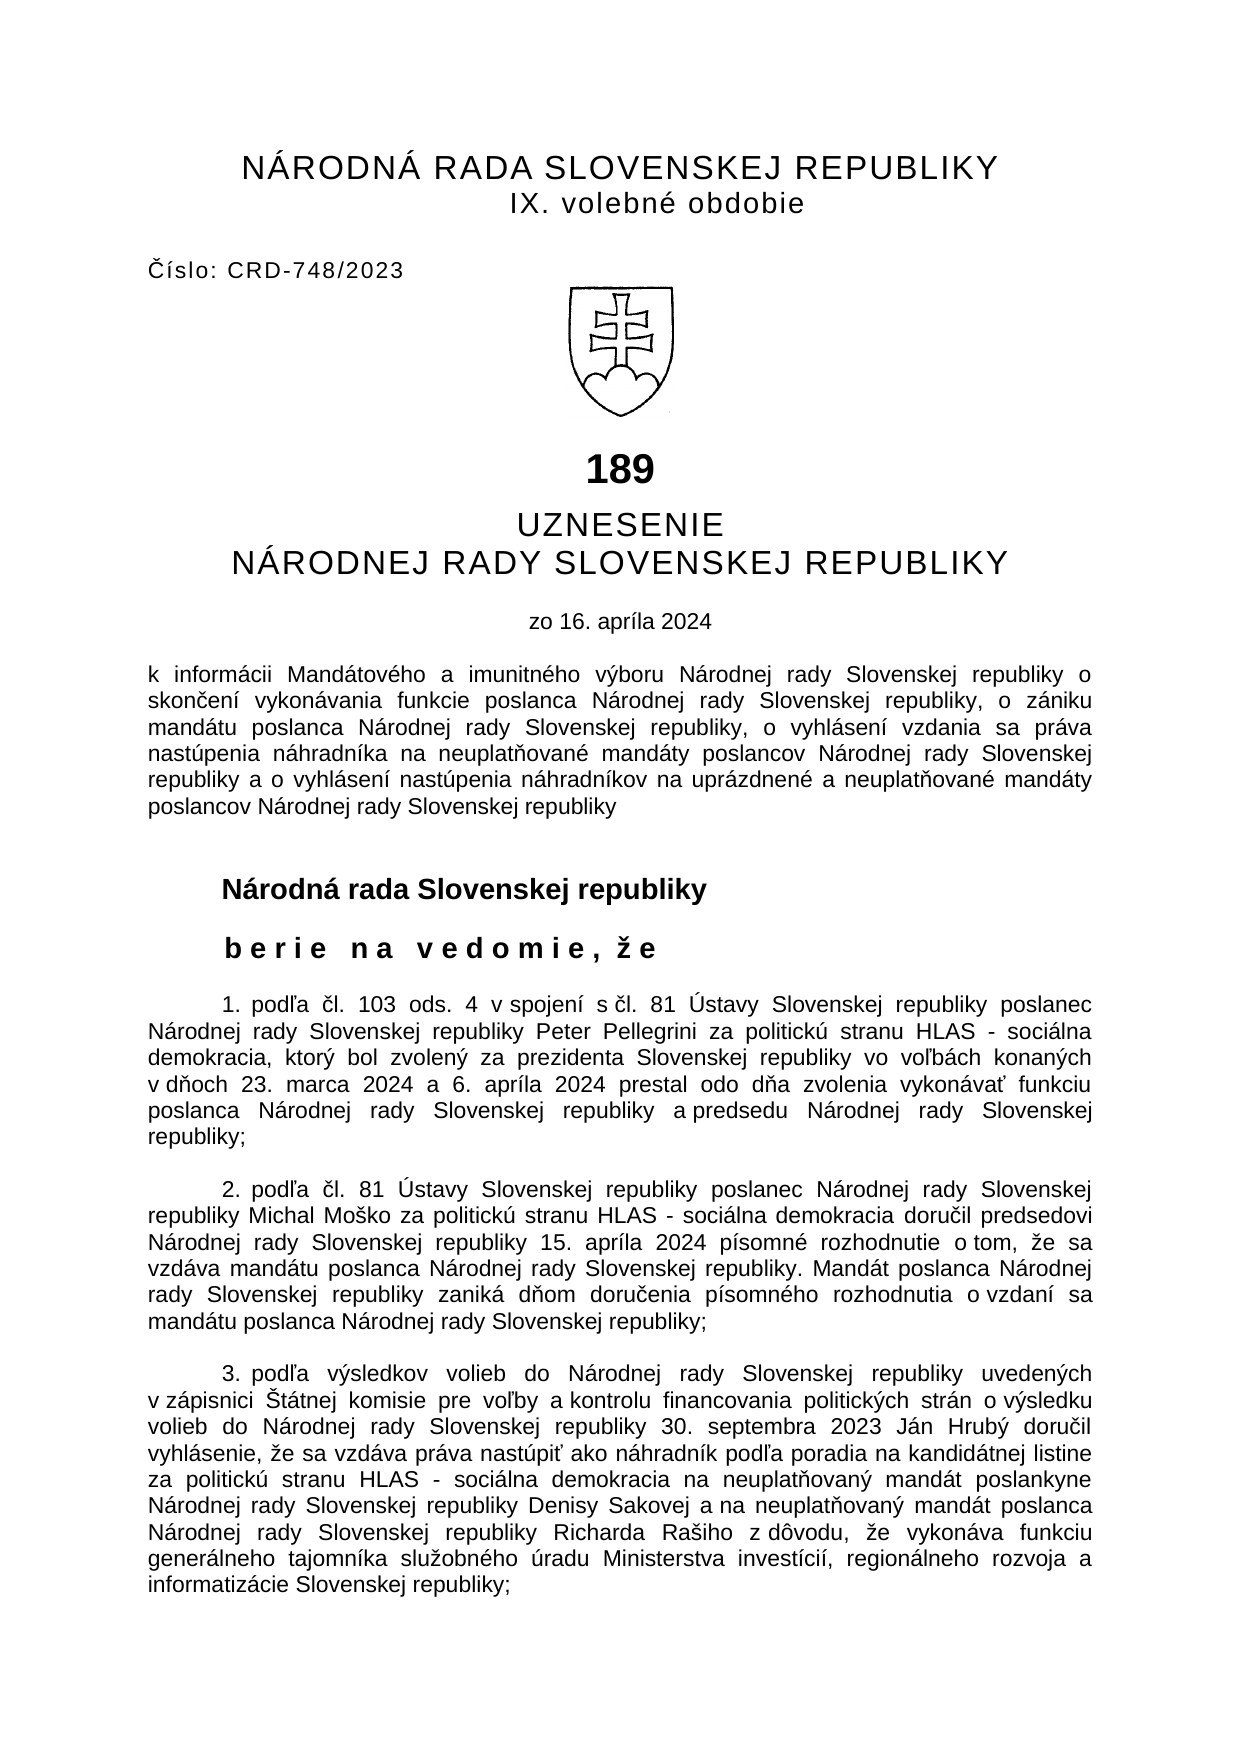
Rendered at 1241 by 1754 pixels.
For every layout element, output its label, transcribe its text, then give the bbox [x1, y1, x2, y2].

subtitle NÁRODNÁ RADA SLOVENSKEJ REPUBLIKY [148, 148, 1092, 186]
text 189 [148, 444, 1092, 492]
subtitle UZNESENIE [148, 505, 1092, 543]
text b e r i e n a v e d o m i e , ž e [148, 932, 1092, 965]
text k informácii Mandátového a imunitného výboru Národnej rady Slovenskej republiky o skončení vykonávania funkcie poslanca Národnej rady Slovenskej republiky, o zániku mandátu poslanca Národnej rady Slovenskej republiky, o vyhlásení vzdania sa práva nastúpenia náhradníka na neuplatňované mandáty poslancov Národnej rady Slovenskej republiky a o vyhlásení nastúpenia náhradníkov na uprázdnené a neuplatňované mandáty poslancov Národnej rady Slovenskej republiky [148, 661, 1092, 819]
list podľa čl. 81 Ústavy Slovenskej republiky poslanec Národnej rady Slovenskej republiky Michal Moško za politickú stranu HLAS - sociálna demokracia doručil predsedovi Národnej rady Slovenskej republiky 15. apríla 2024 písomné rozhodnutie o tom, že sa vzdáva mandátu poslanca Národnej rady Slovenskej republiky. Mandát poslanca Národnej rady Slovenskej republiky zaniká dňom doručenia písomného rozhodnutia o vzdaní sa mandátu poslanca Národnej rady Slovenskej republiky; [148, 1176, 1092, 1334]
text Národná rada Slovenskej republiky [148, 872, 1092, 905]
subtitle IX. volebné obdobie [148, 186, 1092, 220]
text zo 16. apríla 2024 [148, 608, 1092, 634]
picture [563, 283, 677, 420]
subtitle NÁRODNEJ RADY SLOVENSKEJ REPUBLIKY [148, 543, 1092, 582]
list podľa čl. 103 ods. 4 v spojení s čl. 81 Ústavy Slovenskej republiky poslanec Národnej rady Slovenskej republiky Peter Pellegrini za politickú stranu HLAS - sociálna demokracia, ktorý bol zvolený za prezidenta Slovenskej republiky vo voľbách konaných v dňoch 23. marca 2024 a 6. apríla 2024 prestal odo dňa zvolenia vykonávať funkciu poslanca Národnej rady Slovenskej republiky a predsedu Národnej rady Slovenskej republiky; [148, 991, 1092, 1149]
list podľa výsledkov volieb do Národnej rady Slovenskej republiky uvedených v zápisnici Štátnej komisie pre voľby a kontrolu financovania politických strán o výsledku volieb do Národnej rady Slovenskej republiky 30. septembra 2023 Ján Hrubý doručil vyhlásenie, že sa vzdáva práva nastúpiť ako náhradník podľa poradia na kandidátnej listine za politickú stranu HLAS - sociálna demokracia na neuplatňovaný mandát poslankyne Národnej rady Slovenskej republiky Denisy Sakovej a na neuplatňovaný mandát poslanca Národnej rady Slovenskej republiky Richarda Rašiho z dôvodu, že vykonáva funkciu generálneho tajomníka služobného úradu Ministerstva investícií, regionálneho rozvoja a informatizácie Slovenskej republiky; [148, 1360, 1092, 1598]
text Číslo: CRD-748/2023 [148, 257, 1092, 283]
